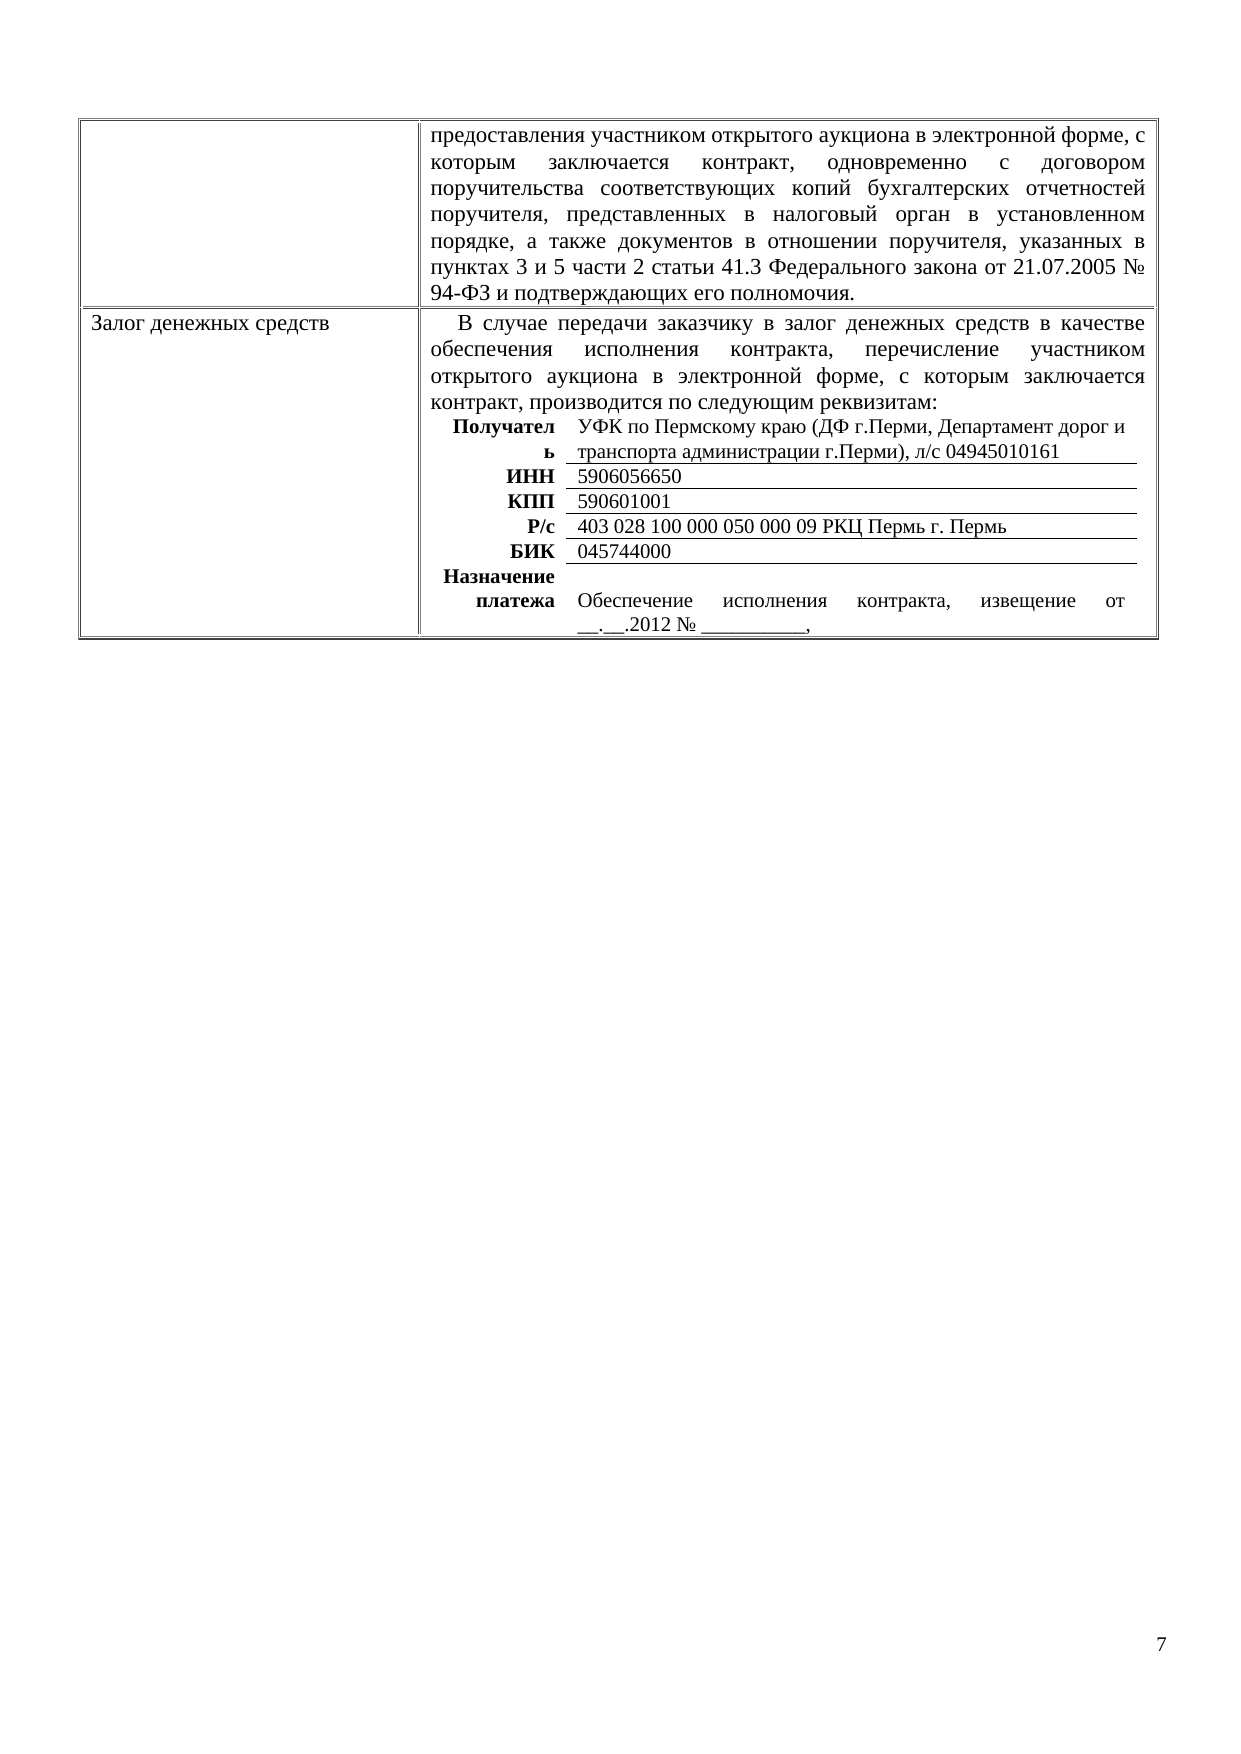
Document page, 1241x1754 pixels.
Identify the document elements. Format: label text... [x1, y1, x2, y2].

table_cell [81, 121, 419, 306]
table_cell В случае передачи заказчику в залог денежных средств в качестве обеспечения исполнения контракта, перечисление участником открытого аукциона в электронной форме, с которым заключается контракт, производится по следующим реквизитам: [419, 306, 1156, 636]
table_cell Залог денежных средств [81, 306, 419, 636]
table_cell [419, 119, 1156, 306]
